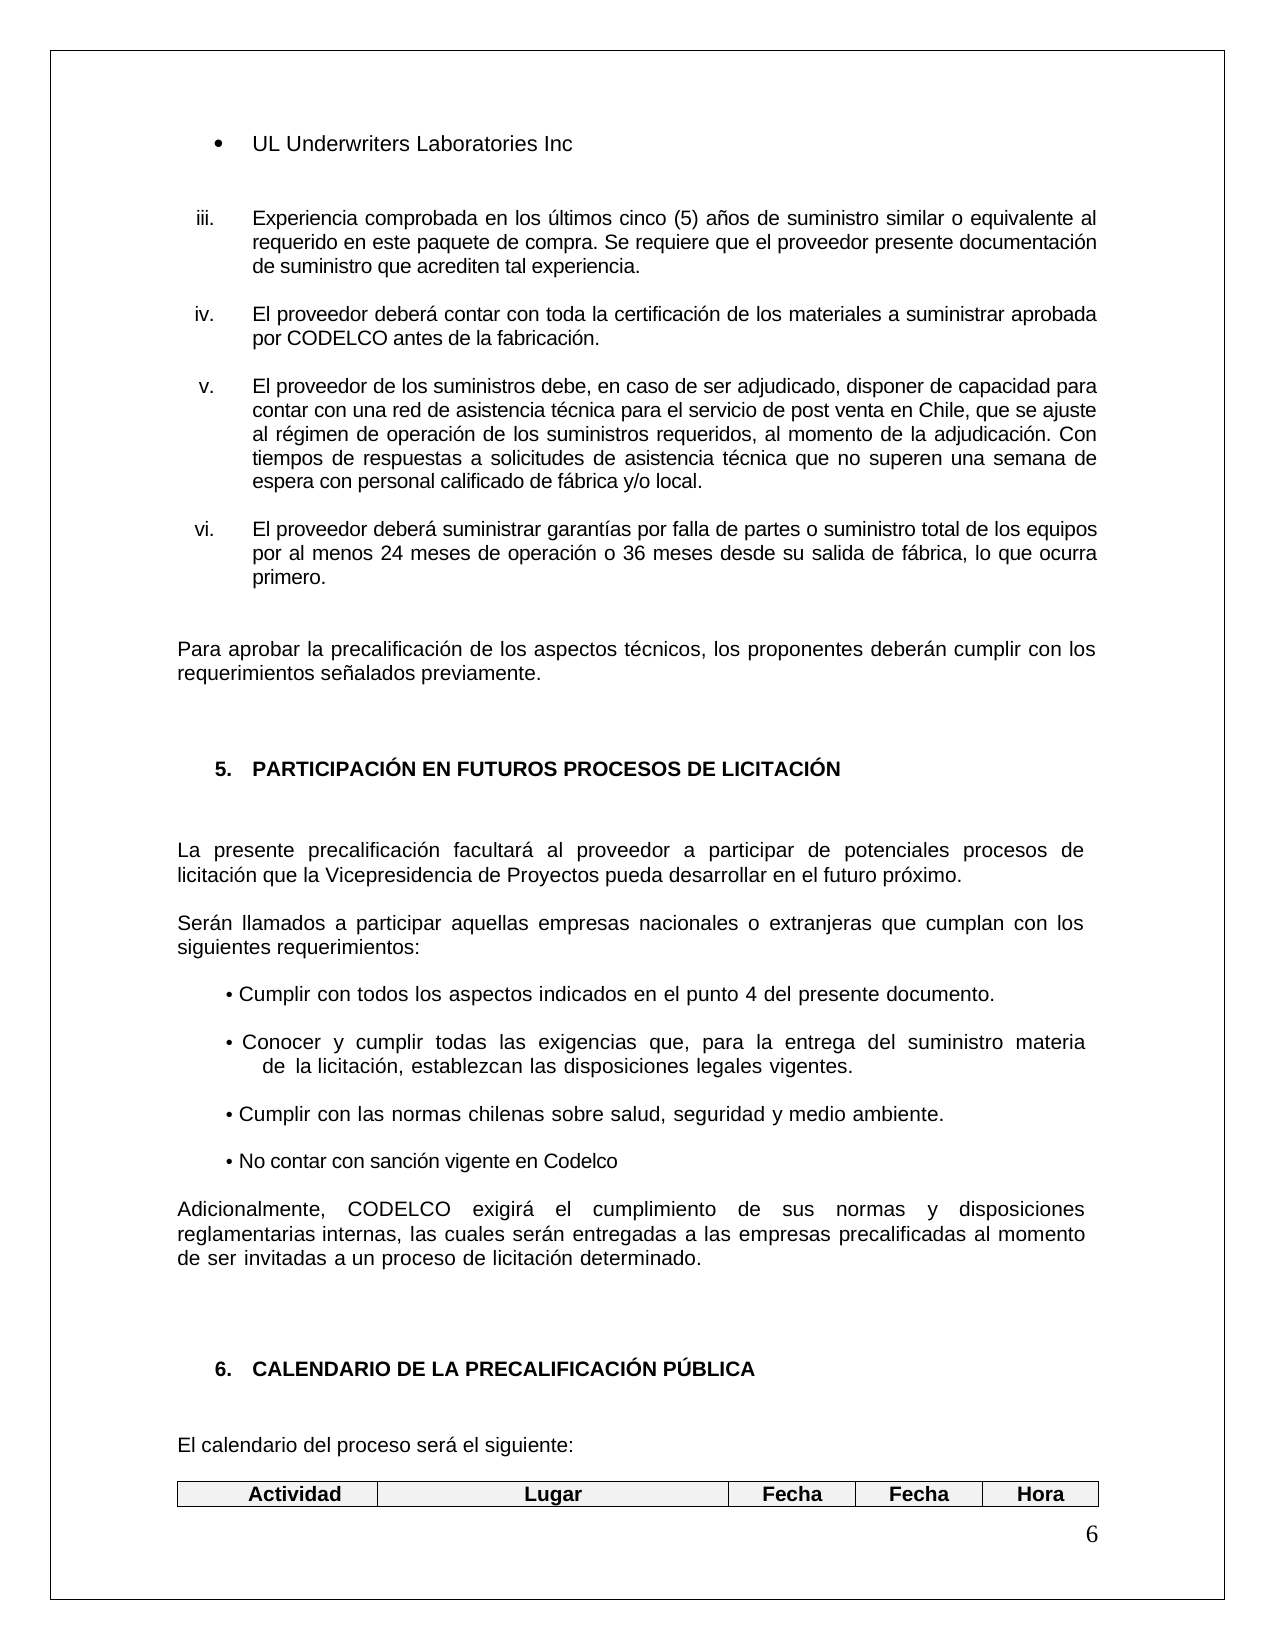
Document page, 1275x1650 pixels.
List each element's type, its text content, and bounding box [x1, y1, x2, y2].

text La presente precalificación facultará al proveedor a participar de potenciales procesos de licitación que la Vicepresidencia de Proyectos pueda desarrollar en el futuro próximo. [177, 838, 1085, 886]
list Cumplir con todos los aspectos indicados en el punto 4 del presente documento. [226, 982, 1098, 1006]
list UL Underwriters Laboratories Inc [214, 131, 1098, 156]
text Adicionalmente, CODELCO exigirá el cumplimiento de sus normas y disposiciones reglamentarias internas, las cuales serán entregadas a las empresas precalificadas al momento de ser invitadas a un proceso de licitación determinado. [177, 1197, 1085, 1270]
table_header Fecha inicio [729, 1482, 855, 1506]
list El proveedor de los suministros debe, en caso de ser adjudicado, disponer de capacidad para contar con una red de asistencia técnica para el servicio de post venta en Chile, que se ajuste al régimen de operación de los suministros requeridos, al momento de la adjudicación. Con tiempos de respuestas a solicitudes de asistencia técnica que no superen una semana de espera con personal calificado de fábrica y/o local. [214, 373, 1098, 493]
subtitle PARTICIPACIÓN EN FUTUROS PROCESOS DE LICITACIÓN [214, 757, 1098, 781]
list El proveedor deberá suministrar garantías por falla de partes o suministro total de los equipos por al menos 24 meses de operación o 36 meses desde su salida de fábrica, lo que ocurra primero. [214, 517, 1098, 589]
list Cumplir con las normas chilenas sobre salud, seguridad y medio ambiente. [226, 1101, 1098, 1125]
list El proveedor deberá contar con toda la certificación de los materiales a suministrar aprobada por CODELCO antes de la fabricación. [214, 302, 1098, 349]
text El calendario del proceso será el siguiente: [177, 1433, 1098, 1457]
text Para aprobar la precalificación de los aspectos técnicos, los proponentes deberán cumplir con los requerimientos señalados previamente. [177, 637, 1098, 685]
list Conocer y cumplir todas las exigencias que, para la entrega del suministro materia de la licitación, establezcan las disposiciones legales vigentes. [226, 1030, 1085, 1078]
list Experiencia comprobada en los últimos cinco (5) años de suministro similar o equivalente al requerido en este paquete de compra. Se requiere que el proveedor presente documentación de suministro que acrediten tal experiencia. [214, 206, 1098, 278]
table_header Lugar [378, 1482, 728, 1506]
text Serán llamados a participar aquellas empresas nacionales o extranjeras que cumplan con los siguientes requerimientos: [177, 911, 1085, 959]
table_header Hora [983, 1482, 1098, 1506]
table_header Actividad [178, 1482, 377, 1506]
list No contar con sanción vigente en Codelco [226, 1149, 1098, 1173]
table_header Fecha final [856, 1482, 982, 1506]
subtitle CALENDARIO DE LA PRECALIFICACIÓN PÚBLICA [214, 1357, 1098, 1381]
